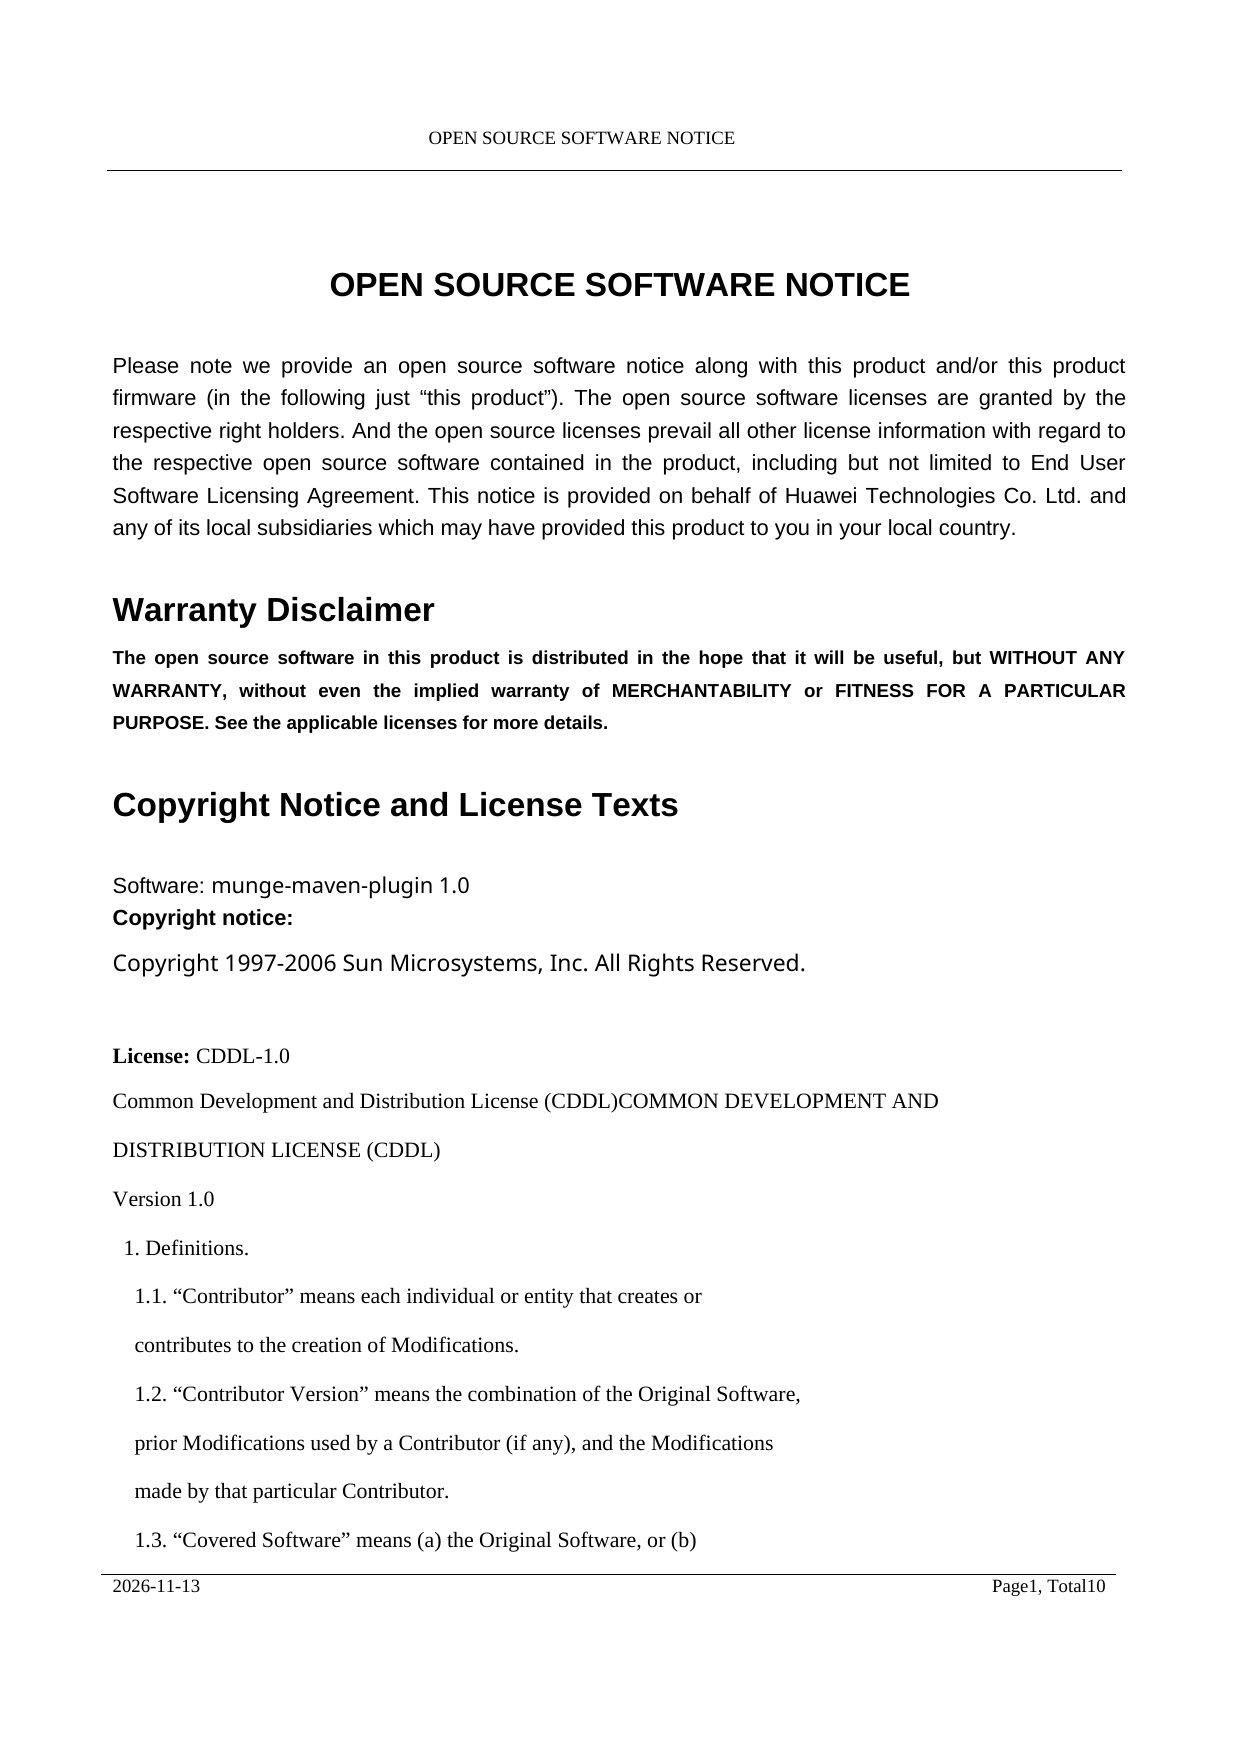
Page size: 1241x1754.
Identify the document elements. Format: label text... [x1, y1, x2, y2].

text The open source software in this product is distributed in the hope that it will be useful, but WITHOUT ANY WARRANTY, without even the implied warranty of MERCHANTABILITY or FITNESS FOR A PARTICULAR PURPOSE. See the applicable licenses for more details. [112, 641, 1128, 739]
text License: CDDL-1.0 [112, 1040, 1128, 1072]
text Copyright Notice and License Texts [112, 771, 1128, 836]
text Warranty Disclaimer [112, 576, 1128, 641]
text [112, 1085, 1128, 1556]
text Copyright notice: [112, 901, 1128, 934]
text Software: munge-maven-plugin 1.0 [112, 869, 1128, 901]
text Please note we provide an open source software notice along with this product and/or this product firmware (in the following just “this product”). The open source software licenses are granted by the respective right holders. And the open source licenses prevail all other license information with regard to the respective open source software contained in the product, including but not limited to End User Software Licensing Agreement. This notice is provided on behalf of Huawei Technologies Co. Ltd. and any of its local subsidiaries which may have provided this product to you in your local country. [112, 349, 1128, 544]
text Copyright 1997-2006 Sun Microsystems, Inc. All Rights Reserved. [112, 947, 1128, 979]
text OPEN SOURCE SOFTWARE NOTICE [112, 251, 1128, 316]
